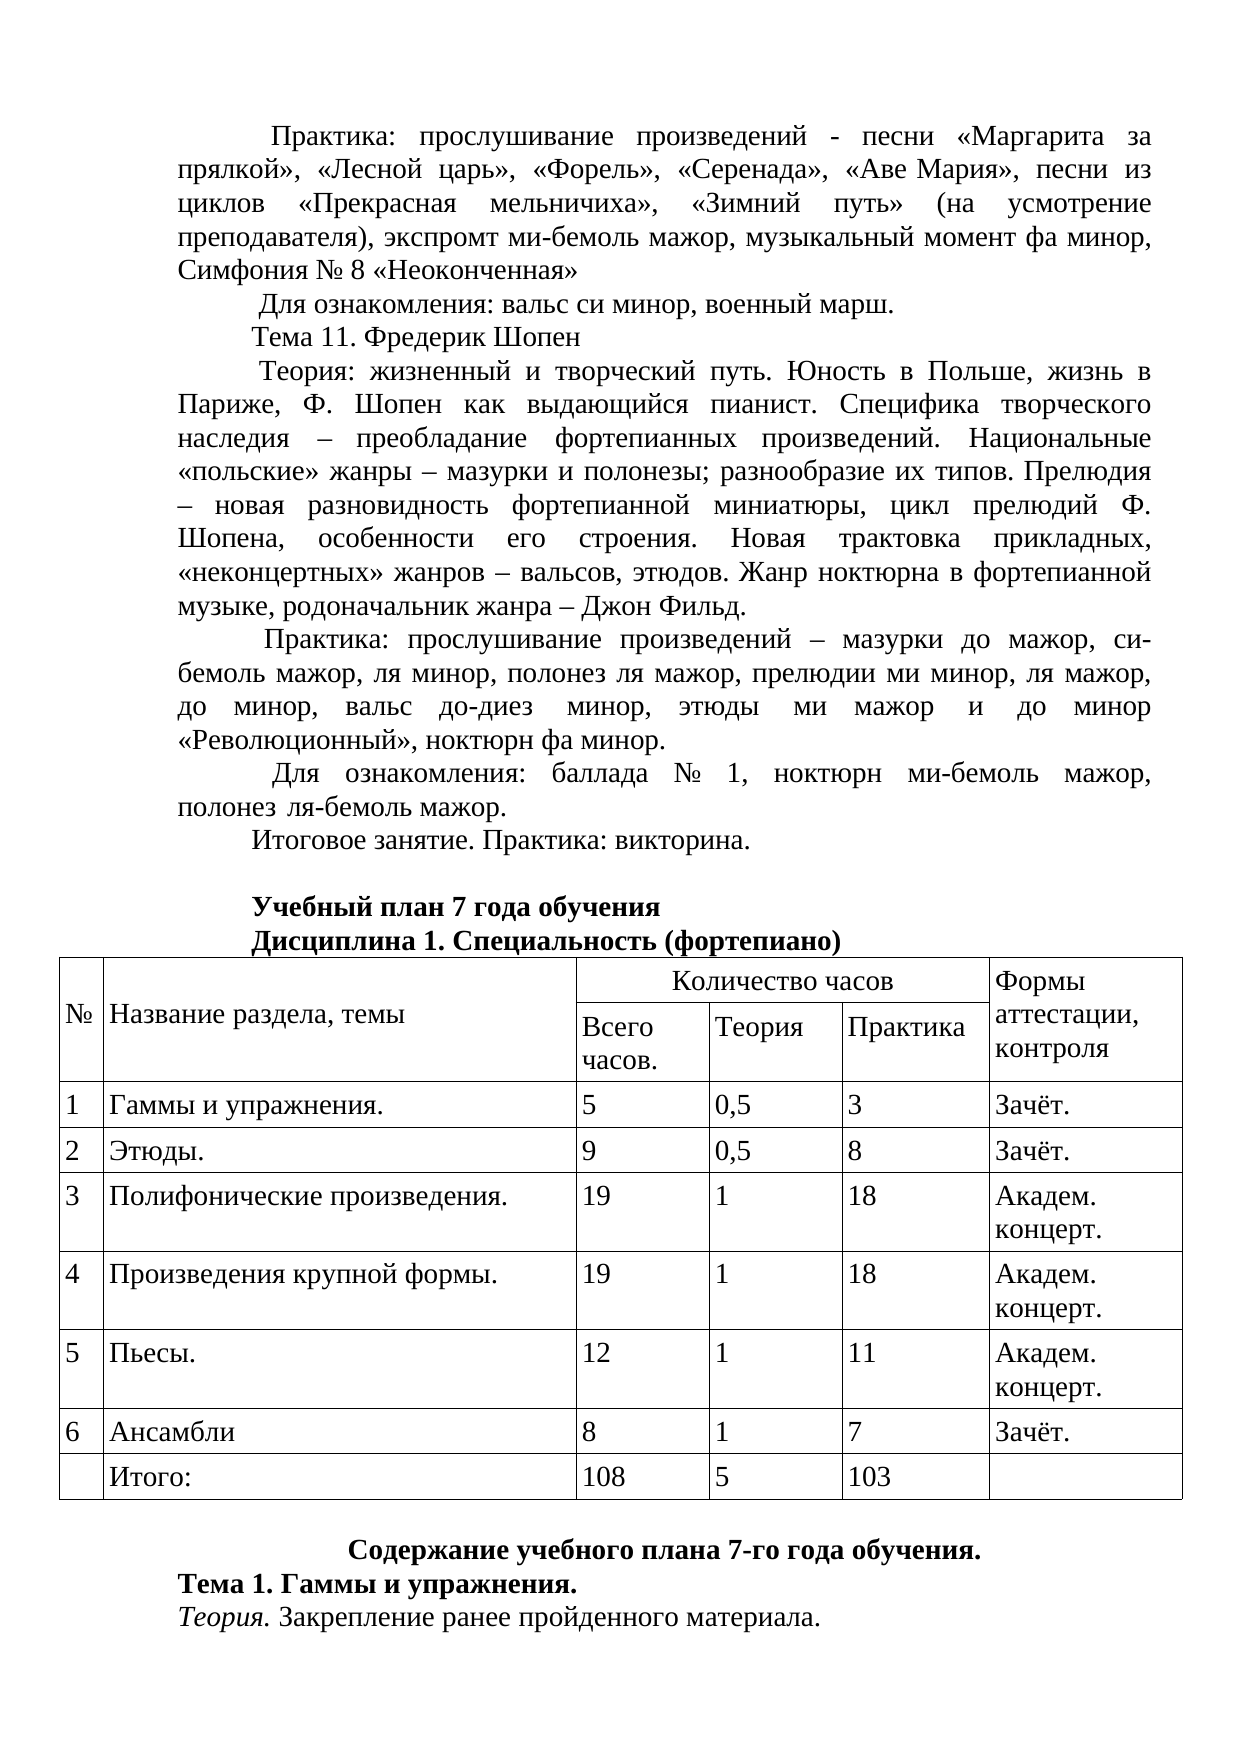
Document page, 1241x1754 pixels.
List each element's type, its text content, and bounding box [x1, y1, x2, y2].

table_cell Академ. концерт. [990, 1252, 1182, 1329]
table_cell 1 [710, 1330, 842, 1408]
table_cell 5 [577, 1082, 709, 1127]
text Практика: прослушивание произведений - песни «Маргарита за прялкой», «Лесной царь», «Форель», «Серенада», «Аве Мария», песни из циклов «Прекрасная мельничиха», «Зимний путь» (на усмотрение преподавателя), экспромт ми-бемоль мажор, музыкальный момент фа минор, Симфония № 8 «Неоконченная» [177, 118, 1152, 286]
table_cell 2 [60, 1128, 103, 1172]
table_cell Полифонические произведения. [104, 1173, 576, 1251]
table_cell Произведения крупной формы. [104, 1252, 576, 1329]
table_cell Гаммы и упражнения. [104, 1082, 576, 1127]
table_cell Академ. концерт. [990, 1173, 1182, 1251]
table_cell 11 [843, 1330, 989, 1408]
table_cell Теория [710, 1003, 842, 1081]
table_cell 4 [60, 1252, 103, 1329]
table_cell Академ. концерт. [990, 1330, 1182, 1408]
table_cell Пьесы. [104, 1330, 576, 1408]
table_cell Ансамбли [104, 1409, 576, 1453]
table_cell 0,5 [710, 1128, 842, 1172]
table_cell Практика [843, 1003, 989, 1081]
text Теория. Закрепление ранее пройденного материала. [177, 1599, 1152, 1633]
text Содержание учебного плана 7-го года обучения. [177, 1532, 1152, 1566]
table_cell Всего часов. [577, 1003, 709, 1081]
table_cell 18 [843, 1252, 989, 1329]
text Тема 11. Фредерик Шопен [177, 319, 1152, 353]
table_cell 0,5 [710, 1082, 842, 1127]
table_cell 9 [577, 1128, 709, 1172]
table_header Название раздела, темы [104, 958, 576, 1081]
table_cell 1 [710, 1252, 842, 1329]
text Дисциплина 1. Специальность (фортепиано) [177, 923, 1152, 957]
table_cell 8 [843, 1128, 989, 1172]
text Практика: прослушивание произведений – мазурки до мажор, си- бемоль мажор, ля минор, полонез ля мажор, прелюдии ми минор, ля мажор, до минор, вальс до-диез минор, этюды ми мажор и до минор «Революционный», ноктюрн фа минор. [177, 621, 1152, 755]
table_cell Зачёт. [990, 1128, 1182, 1172]
table_cell 5 [60, 1330, 103, 1408]
table_cell [990, 1454, 1182, 1498]
table_cell 3 [843, 1082, 989, 1127]
table_cell 8 [577, 1409, 709, 1453]
table_cell Зачёт. [990, 1082, 1182, 1127]
text Итоговое занятие. Практика: викторина. [177, 822, 1152, 856]
table_cell [60, 1454, 103, 1498]
table_cell 18 [843, 1173, 989, 1251]
table_cell 6 [60, 1409, 103, 1453]
table_cell 1 [710, 1173, 842, 1251]
table_cell 1 [710, 1409, 842, 1453]
text Теория: жизненный и творческий путь. Юность в Польше, жизнь в Париже, Ф. Шопен как выдающийся пианист. Специфика творческого наследия – преобладание фортепианных произведений. Национальные «польские» жанры – мазурки и полонезы; разнообразие их типов. Прелюдия – новая разновидность фортепианной миниатюры, цикл прелюдий Ф. Шопена, особенности его строения. Новая трактовка прикладных, «неконцертных» жанров – вальсов, этюдов. Жанр ноктюрна в фортепианной музыке, родоначальник жанра – Джон Фильд. [177, 353, 1152, 621]
table_cell 5 [710, 1454, 842, 1498]
table_cell 12 [577, 1330, 709, 1408]
table_cell Этюды. [104, 1128, 576, 1172]
table_cell Зачёт. [990, 1409, 1182, 1453]
table_header № [60, 958, 103, 1081]
text Для ознакомления: баллада № 1, ноктюрн ми-бемоль мажор, полонез ля-бемоль мажор. [177, 755, 1152, 822]
text Учебный план 7 года обучения [177, 889, 1152, 923]
table_header Количество часов [577, 958, 989, 1002]
table_cell 19 [577, 1252, 709, 1329]
table_cell Итого: [104, 1454, 576, 1498]
table_cell 19 [577, 1173, 709, 1251]
table_cell 1 [60, 1082, 103, 1127]
table_header Формы аттестации, контроля [990, 958, 1182, 1081]
table_cell 103 [843, 1454, 989, 1498]
text Для ознакомления: вальс си минор, военный марш. [177, 286, 1152, 319]
table_cell 7 [843, 1409, 989, 1453]
text Тема 1. Гаммы и упражнения. [177, 1566, 1152, 1599]
table_cell 108 [577, 1454, 709, 1498]
table_cell 3 [60, 1173, 103, 1251]
